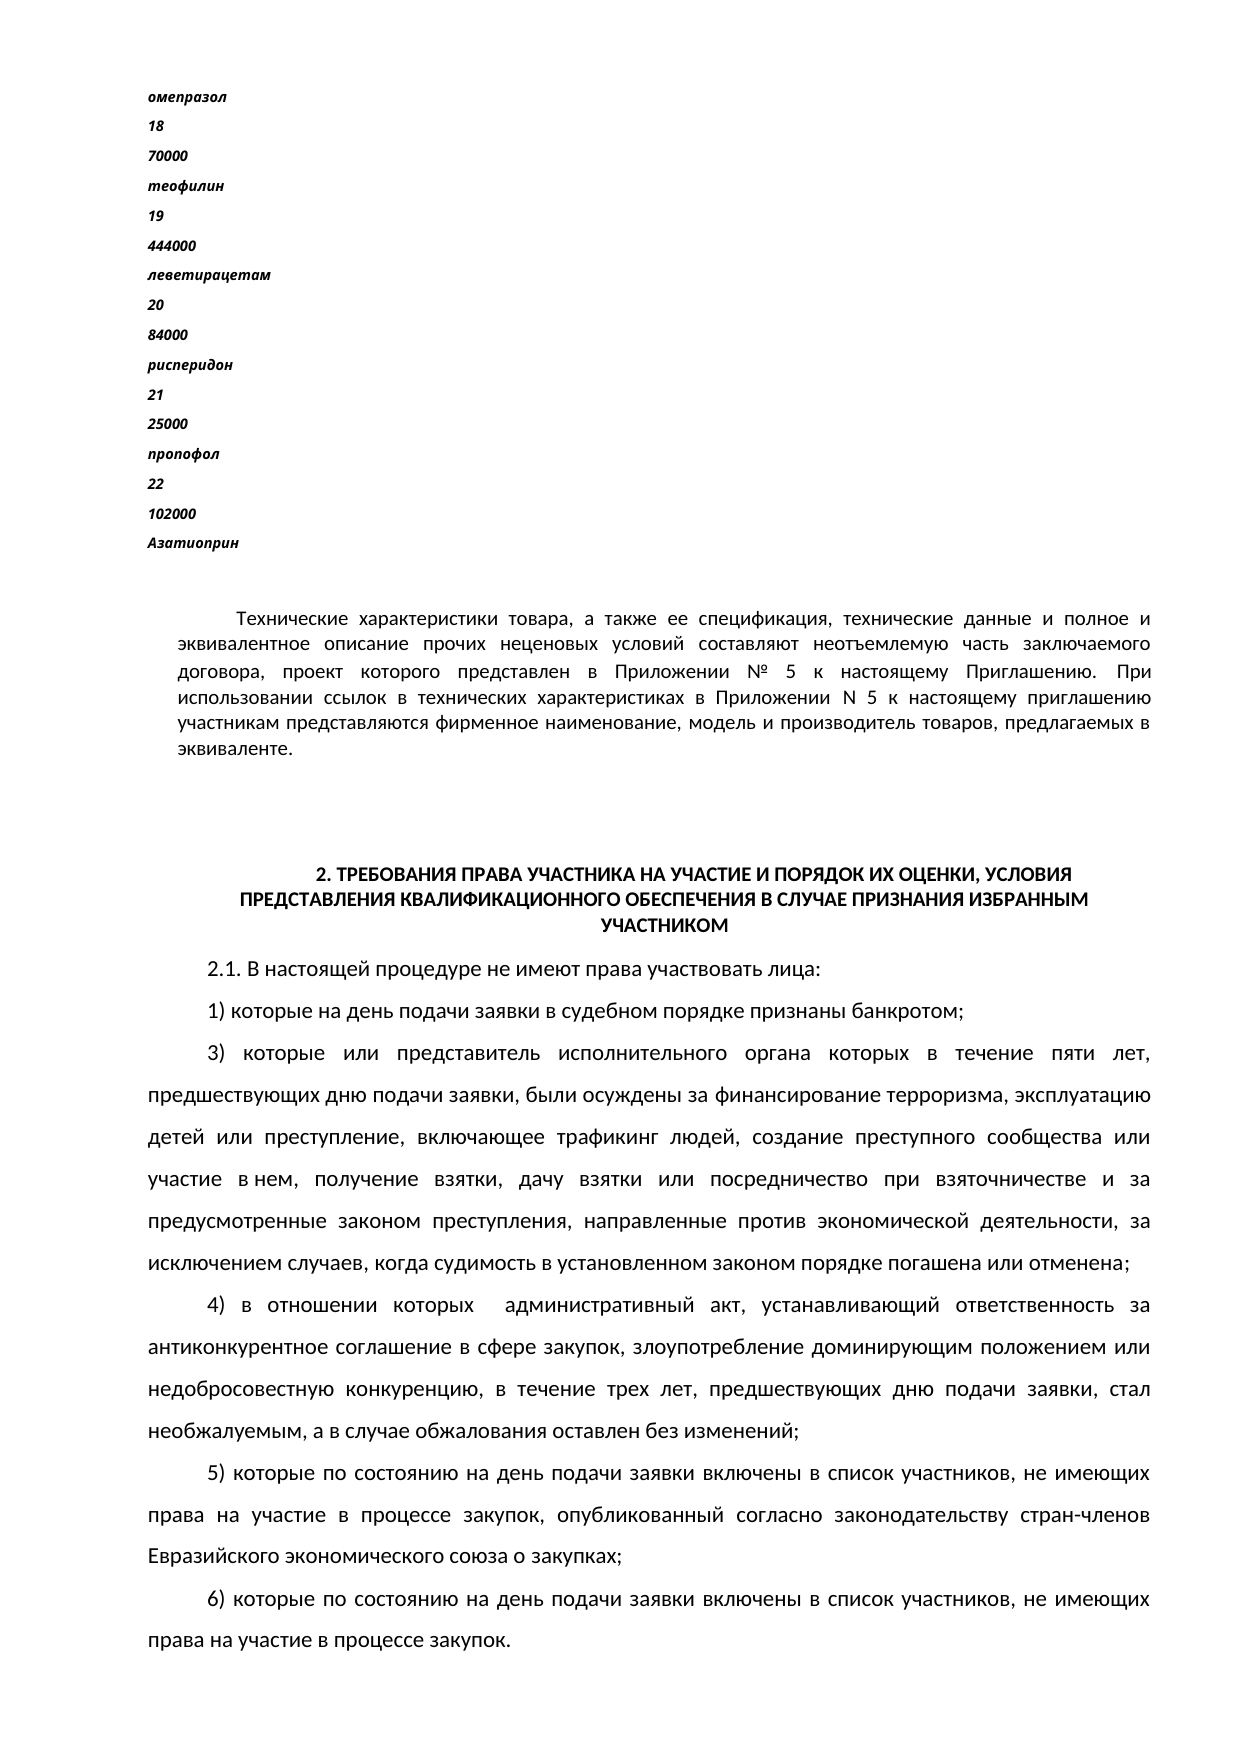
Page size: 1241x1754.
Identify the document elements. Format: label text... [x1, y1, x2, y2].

text Технические характеристики товара, а также ее спецификация, технические данные и полное и эквивалентное описание прочих неценовых условий составляют неотъемлемую часть заключаемого договора, проект которого представлен в Приложении № 5 к настоящему Приглашению. При использовании ссылок в технических характеристиках в Приложении N 5 к настоящему приглашению участникам представляются фирменное наименование, модель и производитель товаров, предлагаемых в эквиваленте. [177, 605, 1152, 760]
text 2. ТРЕБОВАНИЯ ПРАВА УЧАСТНИКА НА УЧАСТИЕ И ПОРЯДОК ИХ ОЦЕНКИ, УСЛОВИЯ ПРЕДСТАВЛЕНИЯ КВАЛИФИКАЦИОННОГО ОБЕСПЕЧЕНИЯ В СЛУЧАЕ ПРИЗНАНИЯ ИЗБРАННЫМ УЧАСТНИКОМ [177, 861, 1152, 937]
text 1) которые на день подачи заявки в судебном порядке признаны банкротом; [148, 996, 1152, 1024]
text 5) которые по состоянию на день подачи заявки включены в список участников, не имеющих права на участие в процессе закупок, опубликованный согласно законодательству стран-членов Евразийского экономического союза о закупках; [148, 1458, 1152, 1570]
text 4) в отношении которых административный акт, устанавливающий ответственность за антиконкурентное соглашение в сфере закупок, злоупотребление доминирующим положением или недобросовестную конкуренцию, в течение трех лет, предшествующих дню подачи заявки, стал необжалуемым, а в случае обжалования оставлен без изменений; [148, 1290, 1152, 1444]
text 3) которые или представитель исполнительного органа которых в течение пяти лет, предшествующих дню подачи заявки, были осуждены за финансирование терроризма, эксплуатацию детей или преступление, включающее трафикинг людей, создание преступного сообщества или участие в нем, получение взятки, дачу взятки или посредничество при взяточничестве и за предусмотренные законом преступления, направленные против экономической деятельности, за исключением случаев, когда судимость в установленном законом порядке погашена или отменена; [148, 1038, 1152, 1276]
text 6) которые по состоянию на день подачи заявки включены в список участников, не имеющих права на участие в процессе закупок. [148, 1584, 1152, 1654]
text 2.1. В настоящей процедуре не имеют права участвовать лица: [148, 954, 1152, 982]
